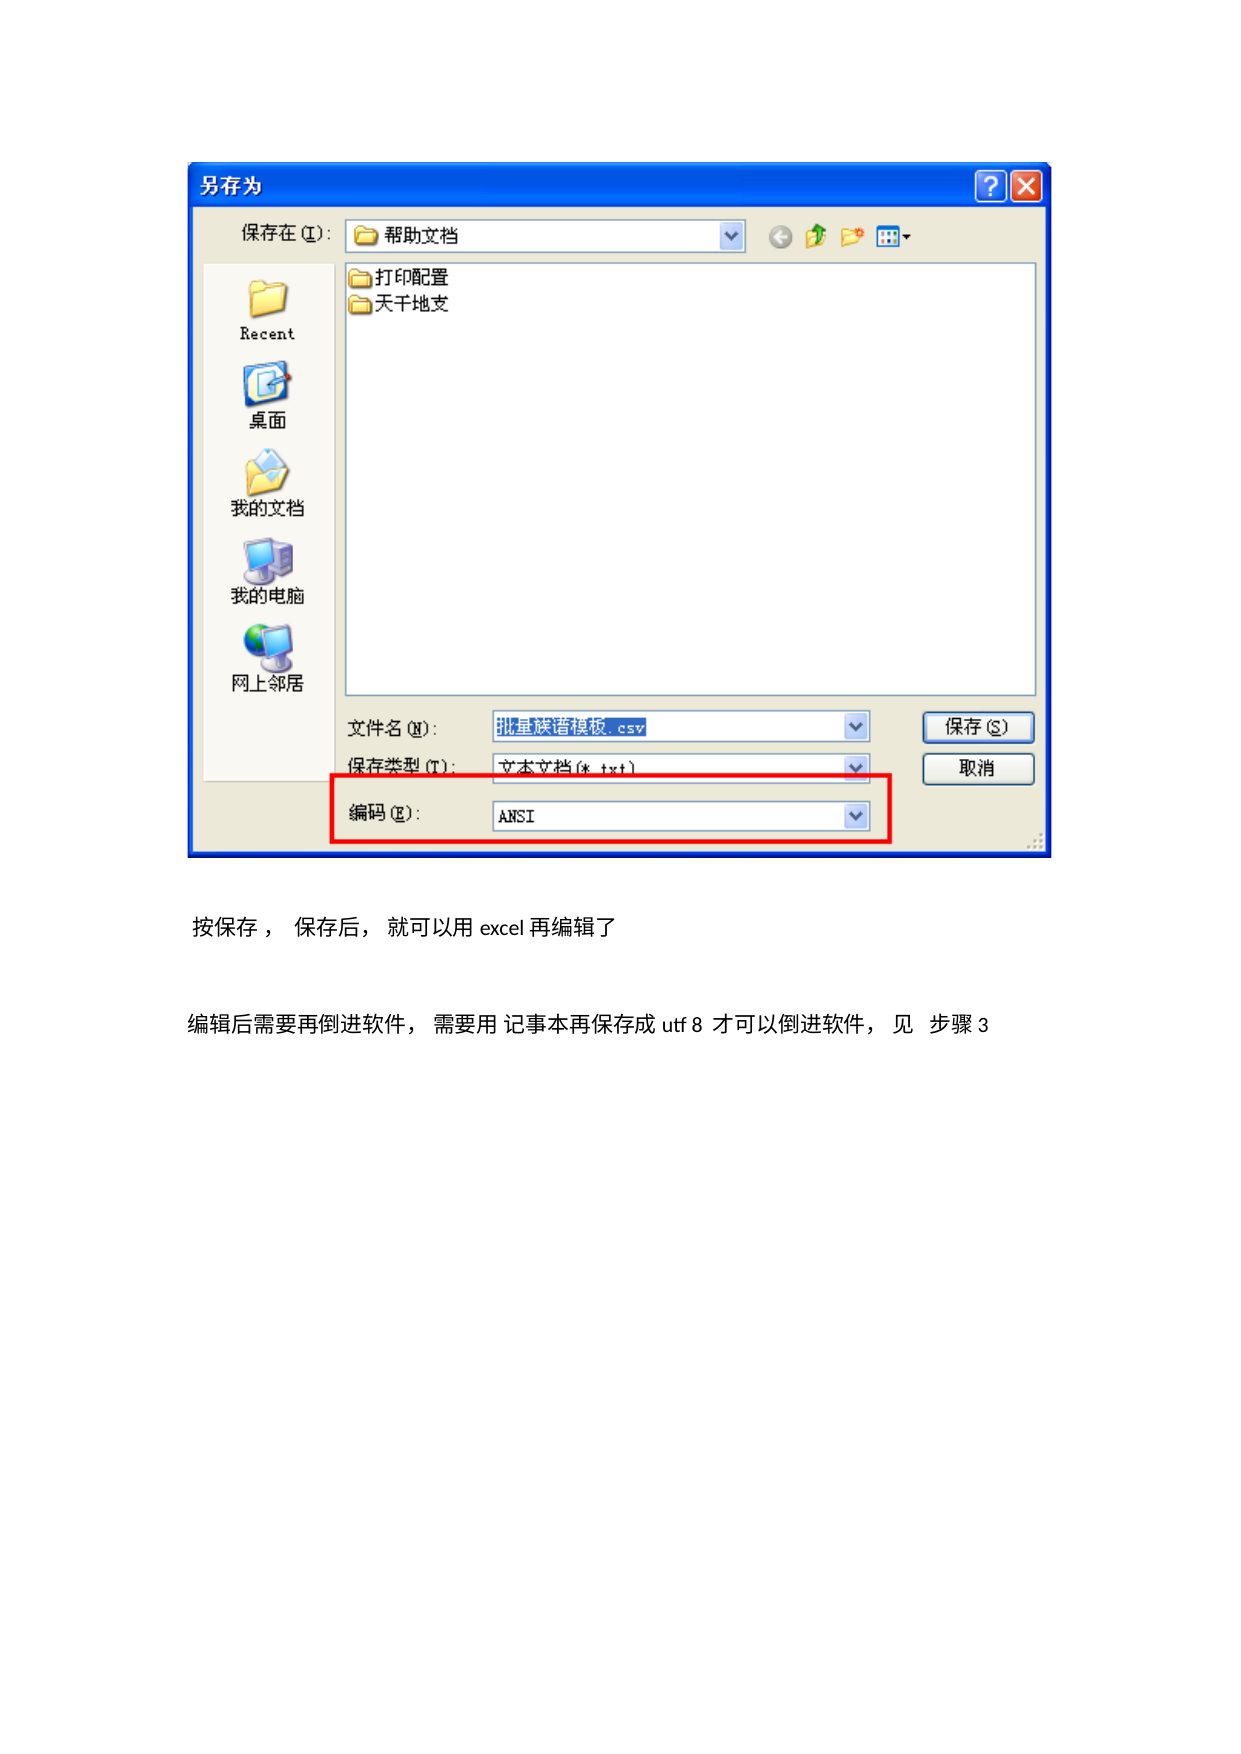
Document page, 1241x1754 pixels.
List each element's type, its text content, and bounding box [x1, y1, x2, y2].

text 编辑后需要再倒进软件， 需要用 记事本再保存成 utf 8 才可以倒进软件， 见 步骤 3 [187, 1007, 1053, 1039]
picture [187, 162, 1052, 858]
text 按保存 ， 保存后， 就可以用 excel 再编辑了 [187, 909, 1053, 942]
